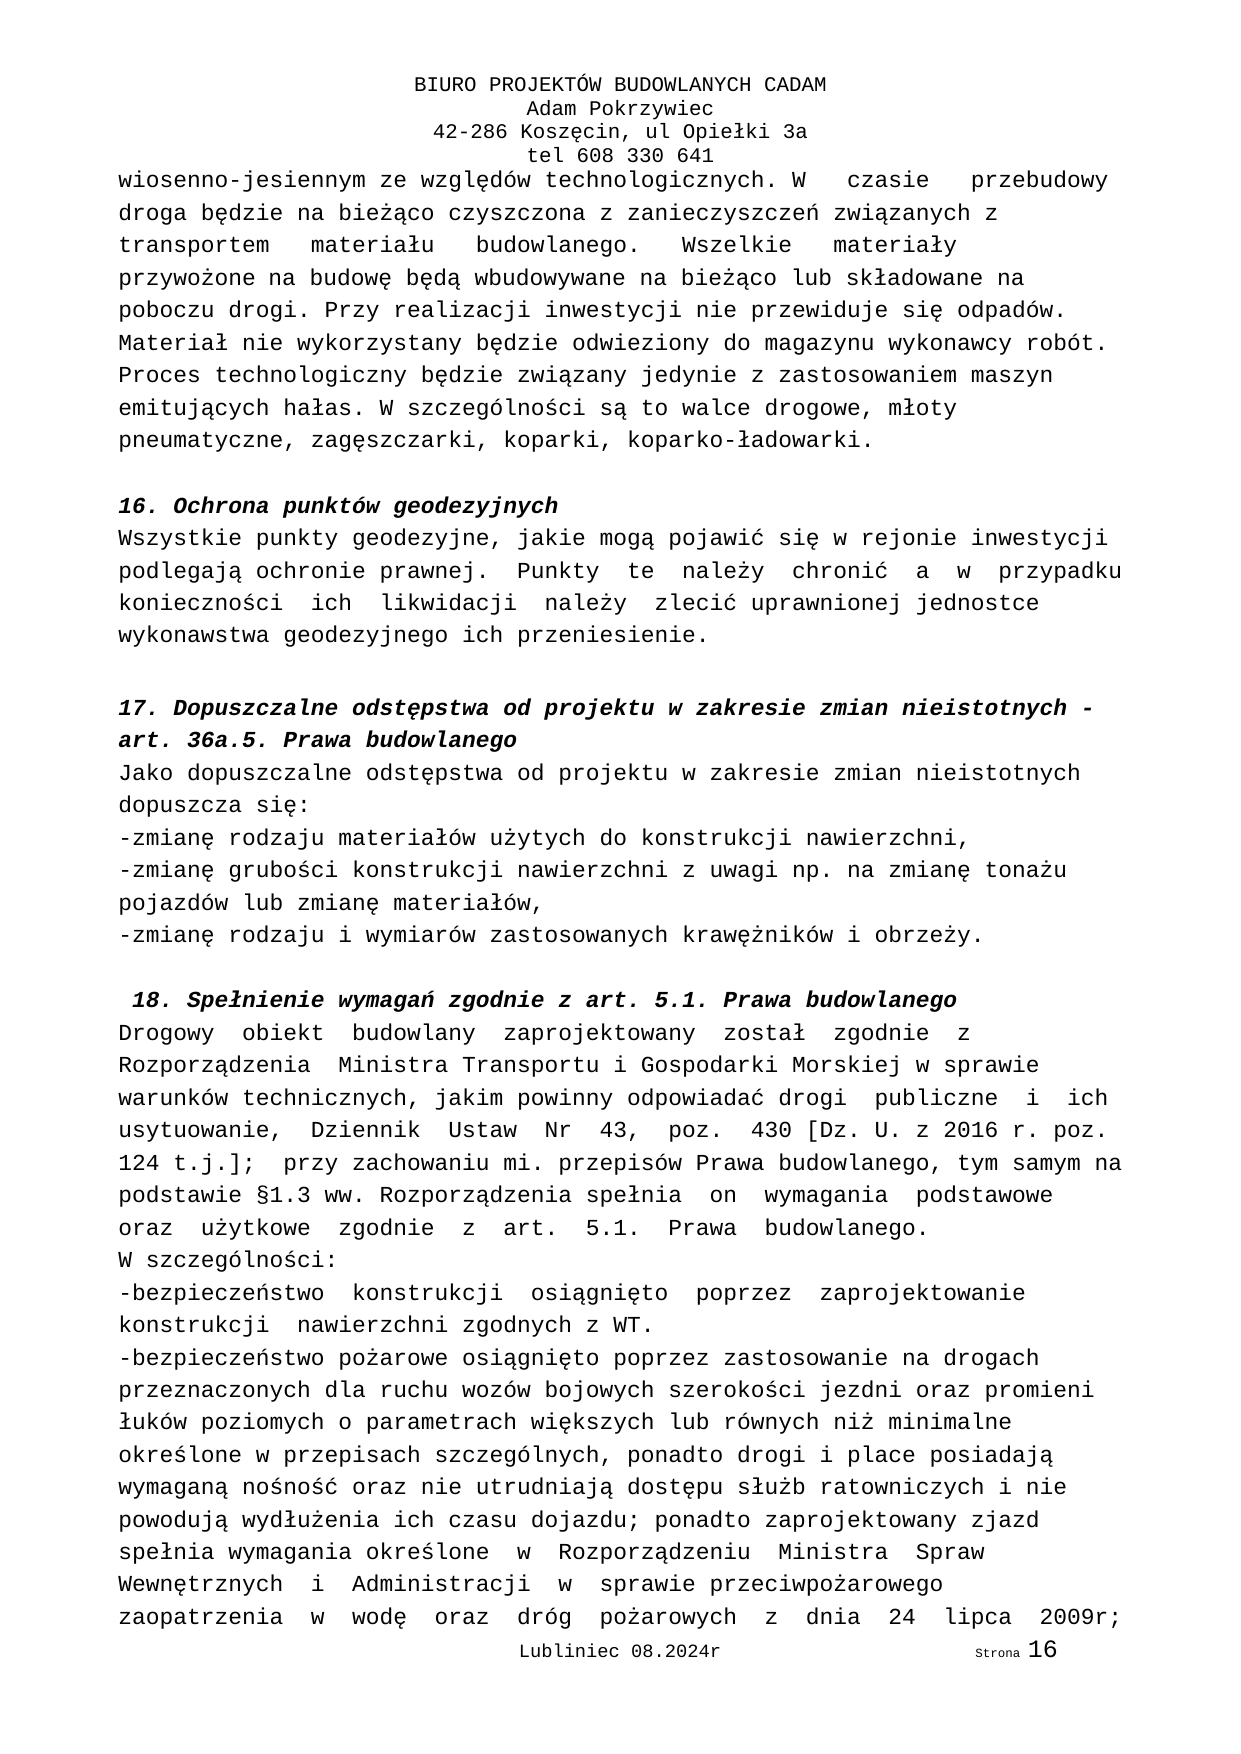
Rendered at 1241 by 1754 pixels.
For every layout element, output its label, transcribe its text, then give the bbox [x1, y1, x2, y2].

text -zmianę rodzaju materiałów użytych do konstrukcji nawierzchni, [118, 826, 1122, 852]
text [118, 168, 1122, 227]
text W szczególności: [118, 1248, 1122, 1274]
text Jako dopuszczalne odstępstwa od projektu w zakresie zmian nieistotnych dopuszcza się: [118, 761, 1122, 819]
text Wszystkie punkty geodezyjne, jakie mogą pojawić się w rejonie inwestycji podlegają ochronie prawnej. Punkty te należy chronić a w przypadku konieczności ich likwidacji należy zlecić uprawnionej jednostce wykonawstwa geodezyjnego ich przeniesienie. [118, 527, 1122, 650]
text 17. Dopuszczalne odstępstwa od projektu w zakresie zmian nieistotnych - art. 36a.5. Prawa budowlanego [118, 696, 1122, 754]
text Materiał nie wykorzystany będzie odwieziony do magazynu wykonawcy robót. [118, 331, 1122, 357]
text 18. Spełnienie wymagań zgodnie z art. 5.1. Prawa budowlanego [118, 989, 1122, 1015]
text -bezpieczeństwo pożarowe osiągnięto poprzez zastosowanie na drogach przeznaczonych dla ruchu wozów bojowych szerokości jezdni oraz promieni łuków poziomych o parametrach większych lub równych niż minimalne określone w przepisach szczególnych, ponadto drogi i place posiadają [118, 1346, 1122, 1469]
text -zmianę rodzaju i wymiarów zastosowanych krawężników i obrzeży. [118, 924, 1122, 950]
text emitujących hałas. W szczególności są to walce drogowe, młoty pneumatyczne, zagęszczarki, koparki, koparko-ładowarki. [118, 396, 1122, 455]
text -bezpieczeństwo konstrukcji osiągnięto poprzez zaprojektowanie konstrukcji nawierzchni zgodnych z WT. [118, 1281, 1122, 1339]
text -zmianę grubości konstrukcji nawierzchni z uwagi np. na zmianę tonażu pojazdów lub zmianę materiałów, [118, 859, 1122, 917]
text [118, 1476, 1122, 1631]
text Proces technologiczny będzie związany jedynie z zastosowaniem maszyn [118, 364, 1122, 390]
text transportem materiału budowlanego. Wszelkie materiały przywożone na budowę będą wbudowywane na bieżąco lub składowane na poboczu drogi. Przy realizacji inwestycji nie przewiduje się odpadów. [118, 233, 1122, 324]
text 16. Ochrona punktów geodezyjnych [118, 494, 1122, 520]
text Drogowy obiekt budowlany zaprojektowany został zgodnie z Rozporządzenia Ministra Transportu i Gospodarki Morskiej w sprawie warunków technicznych, jakim powinny odpowiadać drogi publiczne i ich usytuowanie, Dziennik Ustaw Nr 43, poz. 430 [Dz. U. z 2016 r. poz. 124 t.j.]; przy zachowaniu mi. przepisów Prawa budowlanego, tym samym na podstawie §1.3 ww. Rozporządzenia spełnia on wymagania podstawowe oraz użytkowe zgodnie z art. 5.1. Prawa budowlanego. [118, 1021, 1122, 1242]
